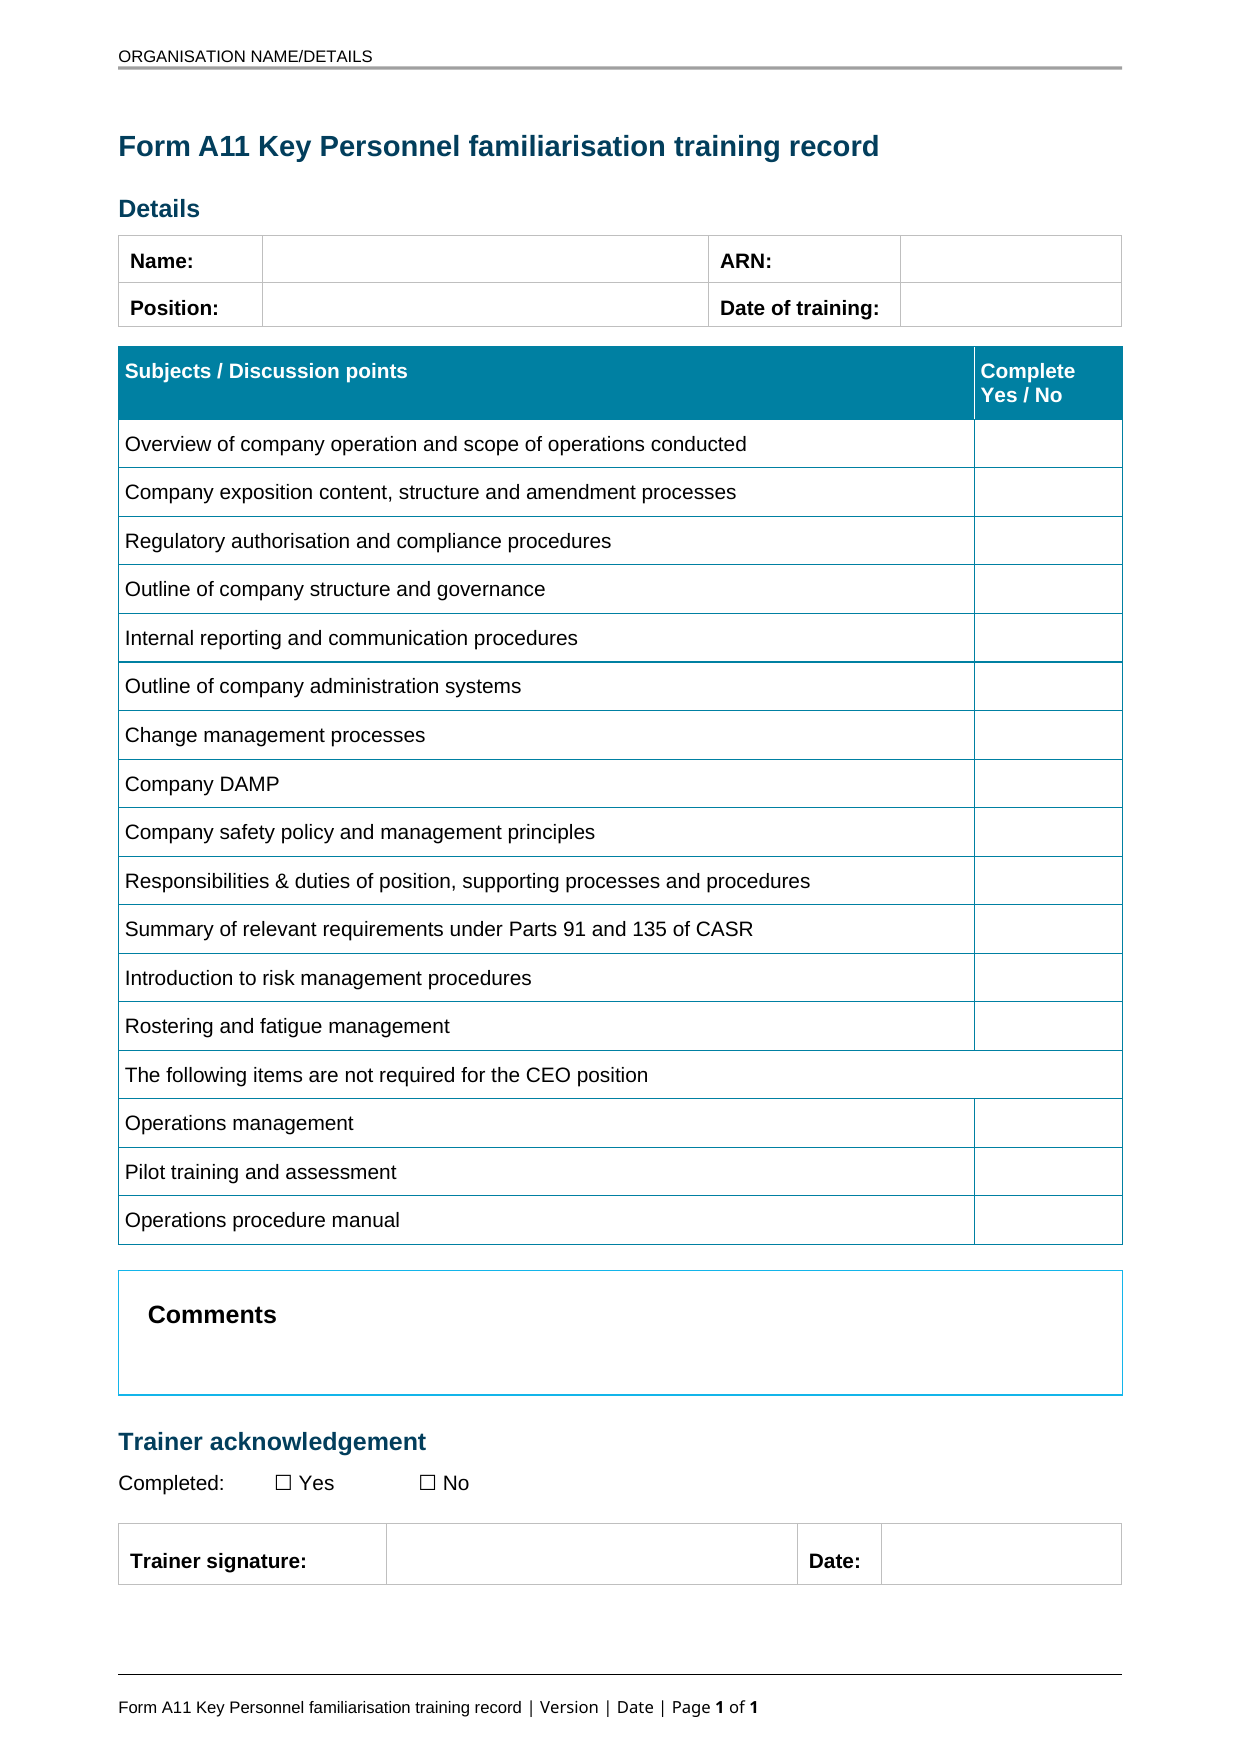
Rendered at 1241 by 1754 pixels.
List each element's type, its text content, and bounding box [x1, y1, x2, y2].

table_cell Position: [119, 283, 262, 326]
table_cell [901, 283, 1121, 326]
table_cell The following items are not required for the CEO position [119, 1051, 974, 1098]
table_cell [975, 1099, 1122, 1147]
table_cell [975, 663, 1122, 710]
table_cell [975, 857, 1122, 904]
table_header Trainer signature: [119, 1524, 386, 1584]
table_cell Pilot training and assessment [119, 1148, 974, 1195]
table_header ARN: [709, 236, 900, 282]
table_cell [975, 468, 1122, 516]
table_cell [975, 1051, 1122, 1098]
subtitle Trainer acknowledgement [118, 1427, 1122, 1456]
table_header [901, 236, 1121, 282]
table_cell [975, 760, 1122, 807]
table_cell Introduction to risk management procedures [119, 954, 974, 1001]
table_cell [975, 1148, 1122, 1195]
table_cell Company exposition content, structure and amendment processes [119, 468, 974, 516]
table_cell [975, 711, 1122, 758]
table_cell Outline of company administration systems [119, 663, 974, 710]
table_cell Overview of company operation and scope of operations conducted [119, 420, 974, 467]
table_cell [975, 420, 1122, 467]
table_cell Date of training: [709, 283, 900, 326]
table_cell Change management processes [119, 711, 974, 758]
table_cell Responsibilities & duties of position, supporting processes and procedures [119, 857, 974, 904]
table_cell [263, 283, 708, 326]
table_cell Rostering and fatigue management [119, 1002, 974, 1050]
table_header Complete Yes / No [975, 347, 1122, 419]
table_cell Company safety policy and management principles [119, 808, 974, 856]
table_cell Summary of relevant requirements under Parts 91 and 135 of CASR [119, 905, 974, 953]
table_cell [975, 517, 1122, 564]
table_cell Internal reporting and communication procedures [119, 614, 974, 661]
table_header [882, 1524, 1121, 1584]
table_cell Operations management [119, 1099, 974, 1147]
subtitle Comments [119, 1271, 1122, 1329]
table_cell [975, 808, 1122, 856]
table_cell Operations procedure manual [119, 1196, 974, 1244]
table_cell [975, 565, 1122, 613]
table_header Name: [119, 236, 262, 282]
table_header [387, 1524, 797, 1584]
table_cell [975, 1196, 1122, 1244]
text Completed: Yes No [118, 1468, 1122, 1497]
table_cell [975, 905, 1122, 953]
subtitle Details [118, 194, 1122, 223]
table_cell [975, 1002, 1122, 1050]
table_cell [975, 954, 1122, 1001]
table_cell Outline of company structure and governance [119, 565, 974, 613]
table_cell Regulatory authorisation and compliance procedures [119, 517, 974, 564]
table_header [263, 236, 708, 282]
table_header Subjects / Discussion points [119, 347, 974, 419]
table_cell Company DAMP [119, 760, 974, 807]
table_header Date: [798, 1524, 881, 1584]
table_cell [975, 614, 1122, 661]
